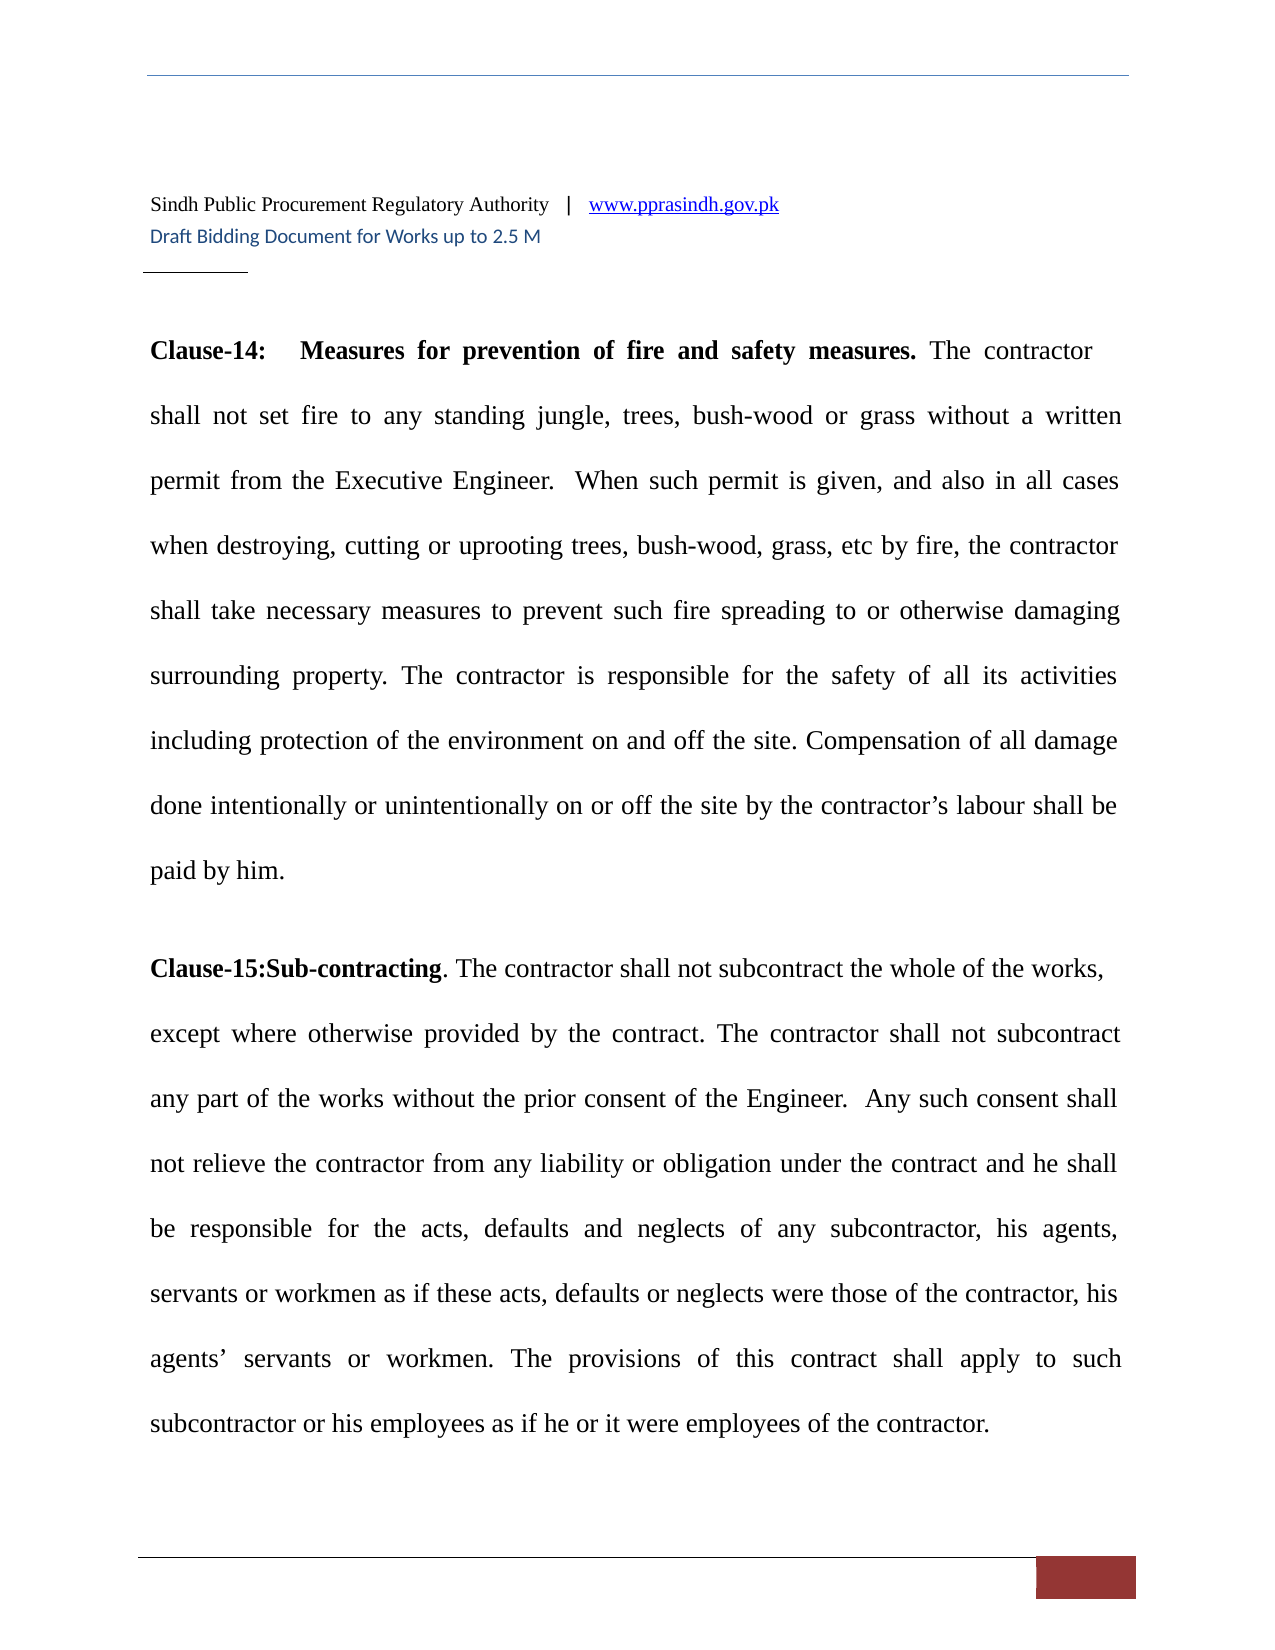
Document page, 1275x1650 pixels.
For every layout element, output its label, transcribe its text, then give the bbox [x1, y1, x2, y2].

text any part of the works without the prior consent of the Engineer. Any such consent shall [150, 1065, 1169, 1130]
text paid by him. [150, 837, 1169, 902]
text Clause-15:Sub-contracting. The contractor shall not subcontract the whole of the works, [150, 935, 1169, 1000]
text Sindh Public Procurement Regulatory Authority | www.pprasindh.gov.pk 9 [150, 187, 1169, 220]
text shall not set fire to any standing jungle, trees, bush-wood or grass without a written [150, 382, 1169, 447]
text done intentionally or unintentionally on or off the site by the contractor’s labour shall be [150, 772, 1169, 837]
text Draft Bidding Document for Works up to 2.5 M [150, 220, 1169, 252]
text subcontractor or his employees as if he or it were employees of the contractor. [150, 1390, 1169, 1455]
text surrounding property. The contractor is responsible for the safety of all its activities [150, 642, 1169, 707]
text permit from the Executive Engineer. When such permit is given, and also in all cases [150, 447, 1169, 512]
text when destroying, cutting or uprooting trees, bush-wood, grass, etc by fire, the contractor [150, 512, 1169, 577]
text including protection of the environment on and off the site. Compensation of all damage [150, 707, 1169, 772]
text be responsible for the acts, defaults and neglects of any subcontractor, his agents, [150, 1195, 1169, 1260]
text servants or workmen as if these acts, defaults or neglects were those of the contractor, his [150, 1260, 1169, 1325]
text shall take necessary measures to prevent such fire spreading to or otherwise damaging [150, 577, 1169, 642]
text not relieve the contractor from any liability or obligation under the contract and he shall [150, 1130, 1169, 1195]
text Clause-14: Measures for prevention of fire and safety measures. The contractor [150, 317, 1169, 382]
text agents’ servants or workmen. The provisions of this contract shall apply to such [150, 1325, 1169, 1390]
text except where otherwise provided by the contract. The contractor shall not subcontract [150, 1000, 1169, 1065]
